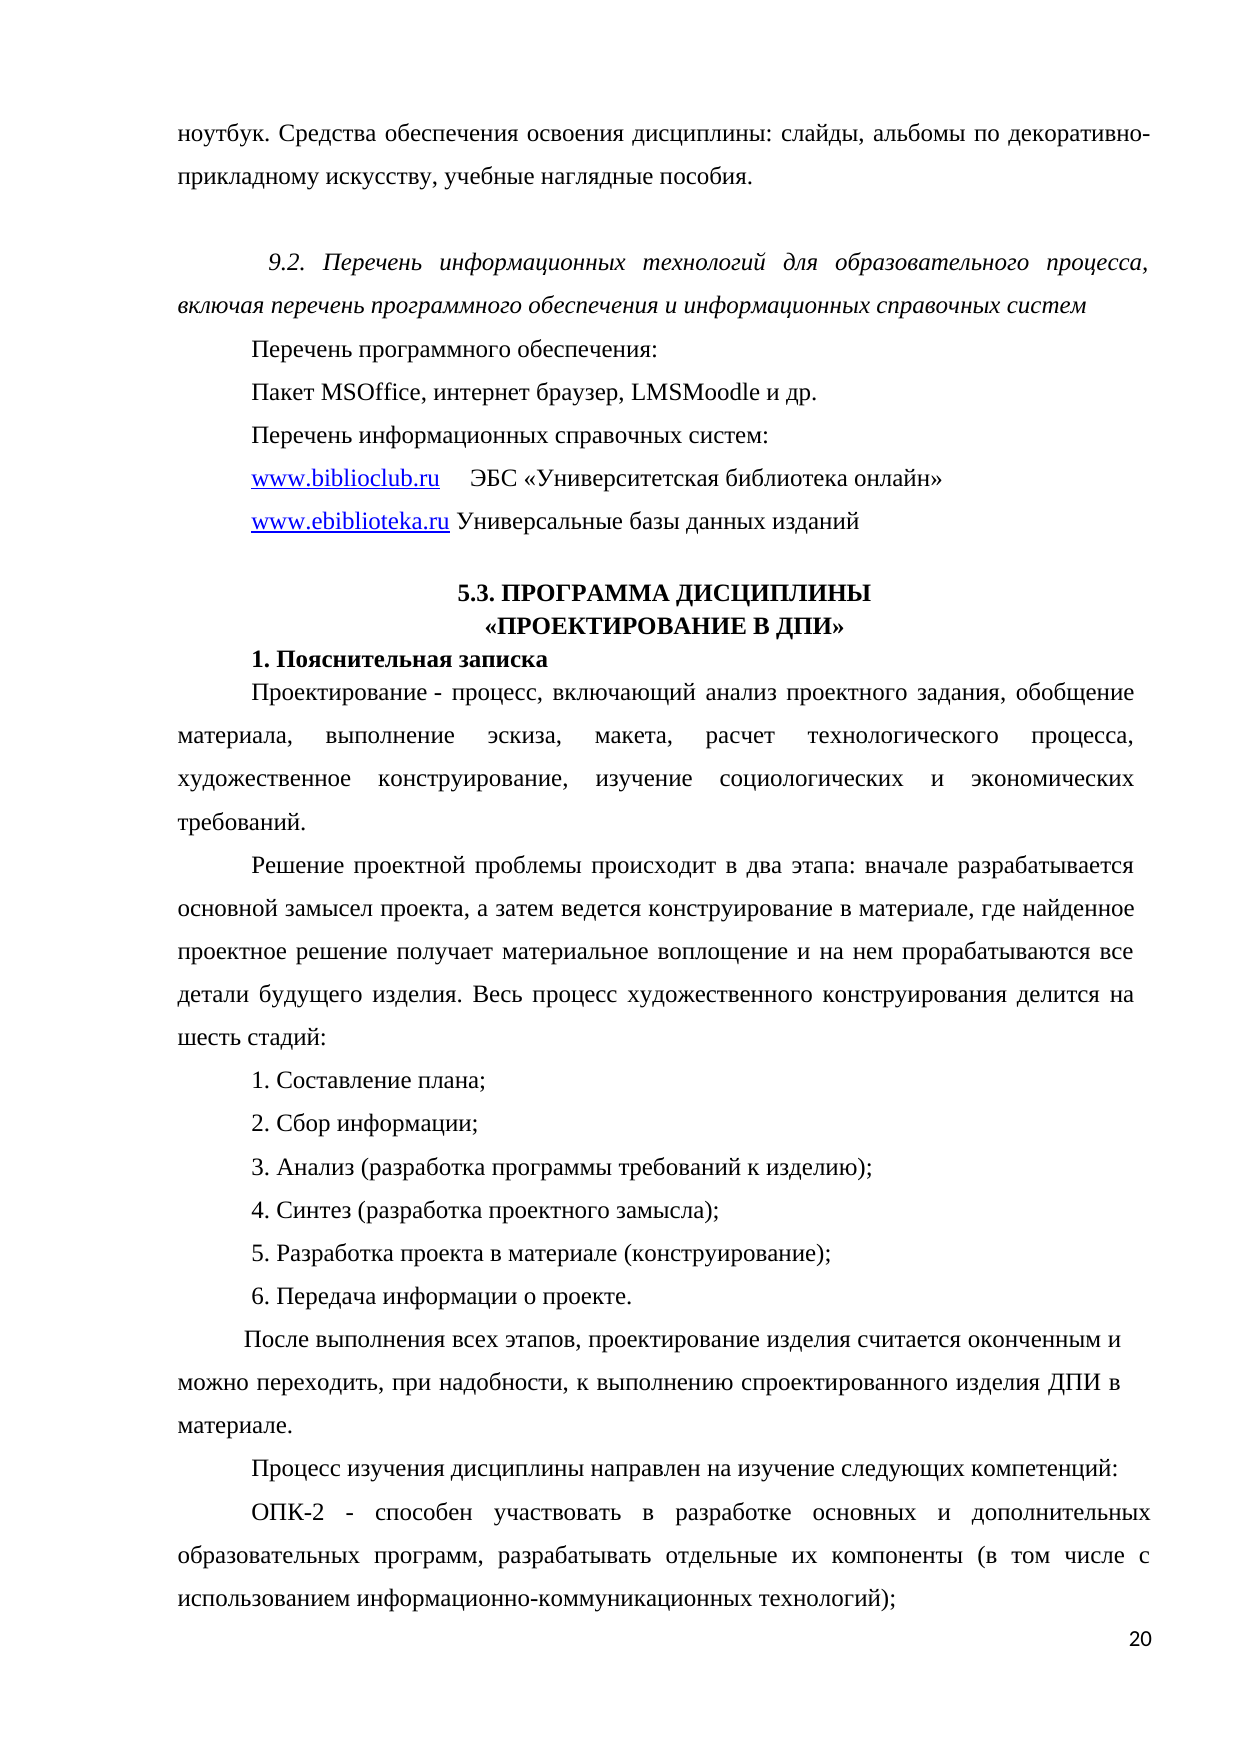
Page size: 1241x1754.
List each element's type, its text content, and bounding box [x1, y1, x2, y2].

text ОПК-2 - способен участвовать в разработке основных и дополнительных образовательных программ, разрабатывать отдельные их компоненты (в том числе с использованием информационно-коммуникационных технологий); [177, 1497, 1152, 1612]
text 1. Составление плана; [177, 1065, 1152, 1094]
text www.biblioclub.ru ЭБС «Университетская библиотека онлайн» [177, 463, 1152, 492]
text 6. Передача информации о проекте. [177, 1281, 1152, 1310]
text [177, 118, 1152, 190]
text 5. Разработка проекта в материале (конструирование); [177, 1238, 1152, 1267]
text Перечень программного обеспечения: [177, 334, 1152, 362]
text 5.3. ПРОГРАММА ДИСЦИПЛИНЫ [177, 578, 1152, 607]
text 1. Пояснительная записка [177, 644, 1152, 673]
text Перечень информационных справочных систем: [177, 420, 1152, 449]
text 2. Сбор информации; [177, 1108, 1152, 1137]
text 3. Анализ (разработка программы требований к изделию); [177, 1152, 1152, 1180]
text Пакет MSOffice, интернет браузер, LMSMoodle и др. [177, 377, 1152, 406]
text Процесс изучения дисциплины направлен на изучение следующих компетенций: [177, 1453, 1122, 1482]
text После выполнения всех этапов, проектирование изделия считается оконченным и можно переходить, при надобности, к выполнению спроектированного изделия ДПИ в материале. [177, 1324, 1122, 1439]
text www.ebiblioteka.ru Универсальные базы данных изданий [177, 506, 1152, 535]
text «ПРОЕКТИРОВАНИЕ В ДПИ» [177, 611, 1152, 640]
text 9.2. Перечень информационных технологий для образовательного процесса, включая перечень программного обеспечения и информационных справочных систем [177, 247, 1152, 319]
text Проектирование - процесс, включающий анализ проектного задания, обобщение материала, выполнение эскиза, макета, расчет технологического процесса, художественное конструирование, изучение социологических и экономических требований. [177, 677, 1135, 835]
text 4. Синтез (разработка проектного замысла); [177, 1195, 1152, 1223]
text Решение проектной проблемы происходит в два этапа: вначале разрабатывается основной замысел проекта, а затем ведется конструирование в материале, где найденное проектное решение получает материальное воплощение и на нем прорабатываются все детали будущего изделия. Весь процесс художественного конструирования делится на шесть стадий: [177, 850, 1135, 1051]
